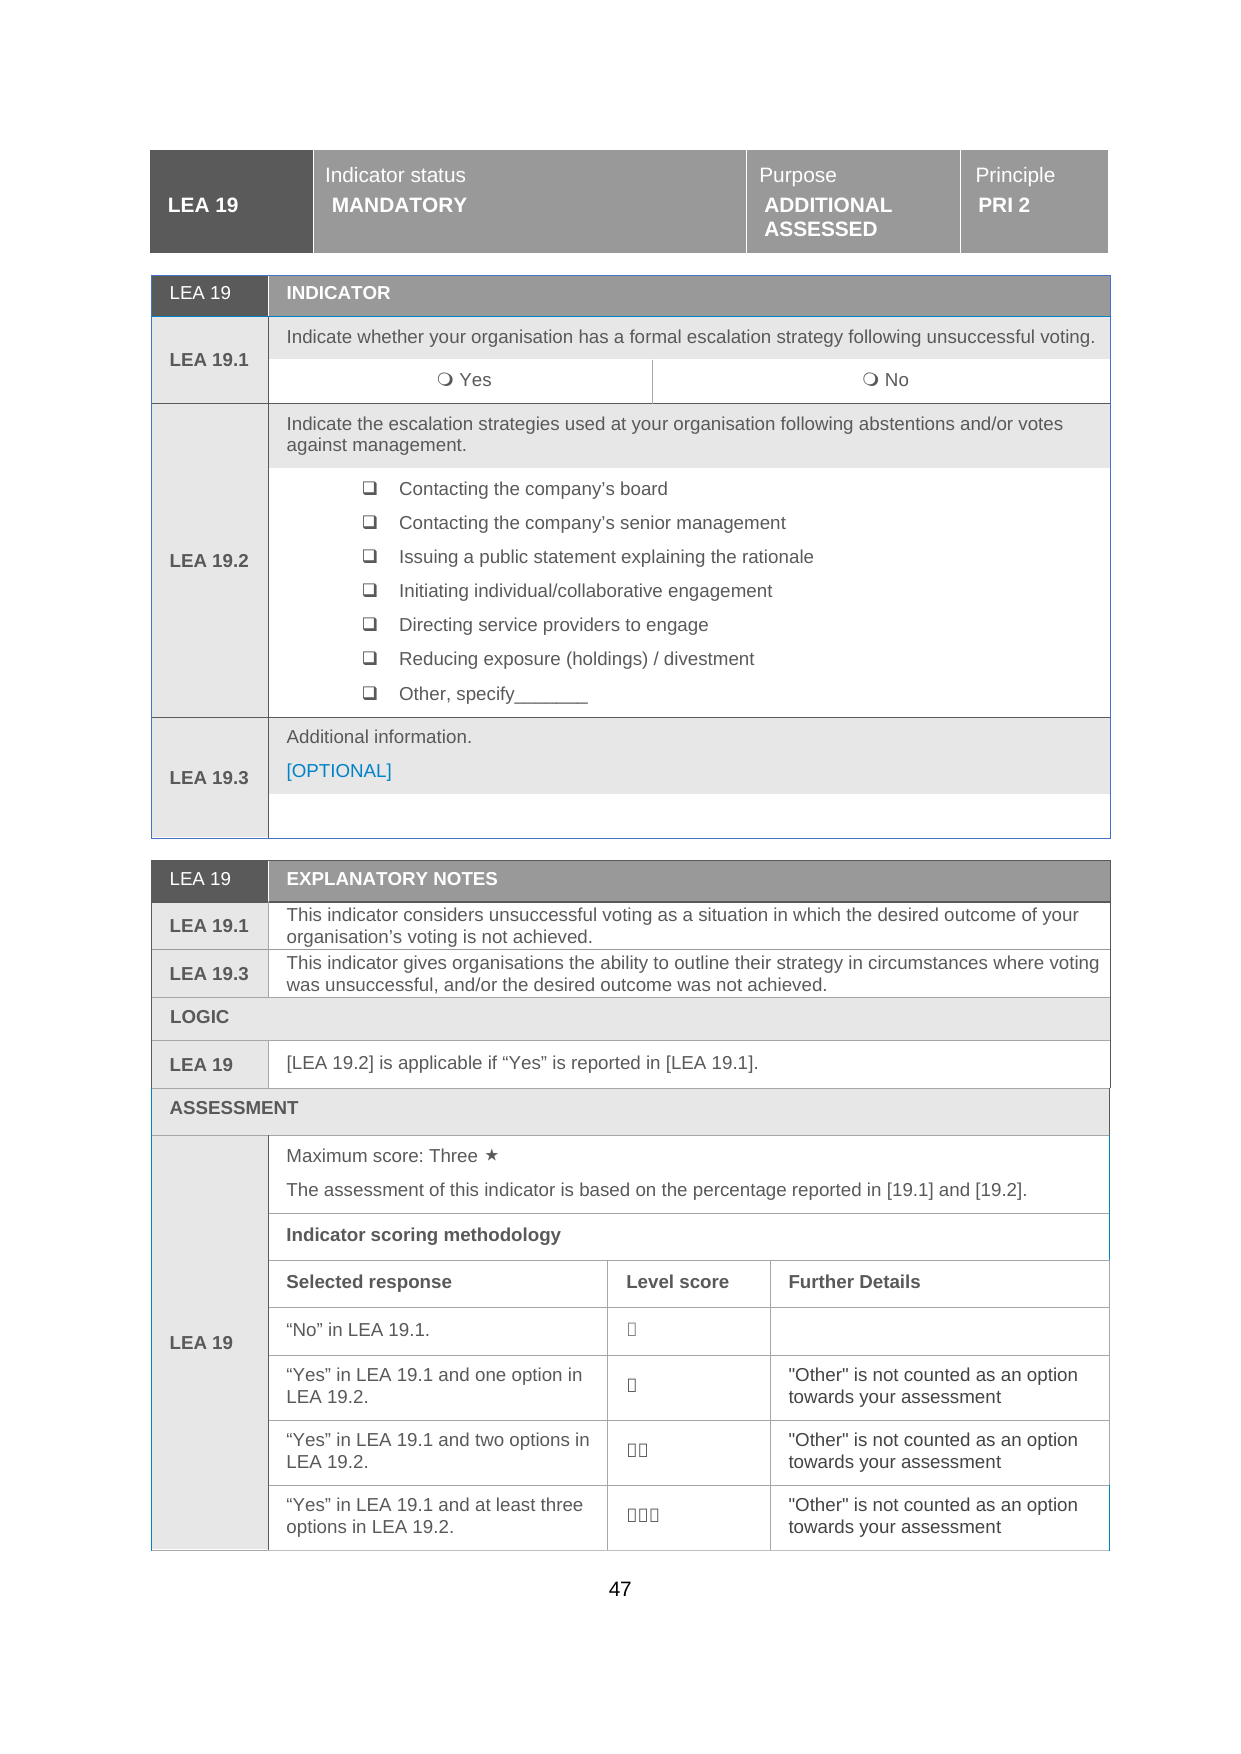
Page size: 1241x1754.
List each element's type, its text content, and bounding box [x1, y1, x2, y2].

table_cell No [653, 360, 1110, 403]
table_header LEA 19 [152, 276, 268, 316]
table_cell LEA 19.1 [152, 317, 268, 403]
table_cell LEA 19.1 [152, 903, 268, 949]
table_cell [LEA 19.2] is applicable if “Yes” is reported in [LEA 19.1]. [269, 1041, 1110, 1088]
table_header Principle [961, 150, 1108, 186]
table_cell Maximum score: Three The assessment of this indicator is based on the percentage reported in [19.1] and [19.2]. [269, 1136, 1109, 1213]
table_cell LEA 19 [150, 186, 313, 253]
table_header ASSESSMENT [152, 1089, 1109, 1135]
table_cell LEA 19 [152, 1136, 268, 1549]
table_header Purpose [747, 150, 960, 186]
table_cell This indicator considers unsuccessful voting as a situation in which the desired outcome of your organisation’s voting is not achieved. [269, 903, 1110, 949]
table_header Indicator status [314, 150, 746, 186]
table_cell “Yes” in LEA 19.1 and at least three options in LEA 19.2. [269, 1486, 607, 1549]
table_cell Yes [269, 360, 652, 403]
table_cell Additional information. [Optional] [269, 718, 1110, 794]
table_cell LEA 19.3 [152, 718, 268, 837]
table_cell MANDATORY [314, 186, 746, 253]
table_cell "Other" is not counted as an option towards your assessment [771, 1356, 1109, 1419]
table_cell Indicate whether your organisation has a formal escalation strategy following unsuccessful voting. [269, 317, 1110, 359]
table_cell LEA 19.3 [152, 950, 268, 997]
table_cell  [608, 1356, 770, 1419]
table_header EXPLANATORY NOTES [269, 861, 1110, 901]
table_cell Selected response [269, 1261, 607, 1307]
table_cell LEA 19 [152, 1041, 268, 1088]
table_cell "Other" is not counted as an option towards your assessment [771, 1421, 1109, 1484]
table_cell “Yes” in LEA 19.1 and one option in LEA 19.2. [269, 1356, 607, 1419]
table_cell Further Details [771, 1261, 1109, 1307]
table_cell “No” in LEA 19.1. [269, 1308, 607, 1354]
table_cell ADDITIONAL ASSESSED [747, 186, 960, 253]
table_cell PRI 2 [961, 186, 1108, 253]
table_cell LOGIC [152, 998, 1110, 1040]
table_cell Indicate the escalation strategies used at your organisation following abstentions and/or votes against management. [269, 404, 1110, 468]
table_cell LEA 19.2 [152, 404, 268, 717]
table_header INDICATOR [269, 276, 1110, 316]
table_header [150, 150, 313, 186]
table_cell "Other" is not counted as an option towards your assessment [771, 1486, 1109, 1549]
table_header LEA 19 [152, 861, 268, 901]
table_cell This indicator gives organisations the ability to outline their strategy in circumstances where voting was unsuccessful, and/or the desired outcome was not achieved. [269, 950, 1110, 997]
table_cell  [608, 1308, 770, 1354]
table_cell Indicator scoring methodology [269, 1214, 1109, 1260]
table_cell [771, 1308, 1109, 1354]
table_cell  [608, 1421, 770, 1484]
table_cell Level score [608, 1261, 770, 1307]
table_cell [269, 794, 1110, 837]
table_cell Contacting the company’s board Contacting the company’s senior management Issuing a public statement explaining the rationale Initiating individual/collaborative engagement Directing service providers to engage Reducing exposure (holdings) / divestment Other, specify_______ [269, 468, 1110, 717]
table_cell “Yes” in LEA 19.1 and two options in LEA 19.2. [269, 1421, 607, 1484]
table_cell  [608, 1486, 770, 1549]
